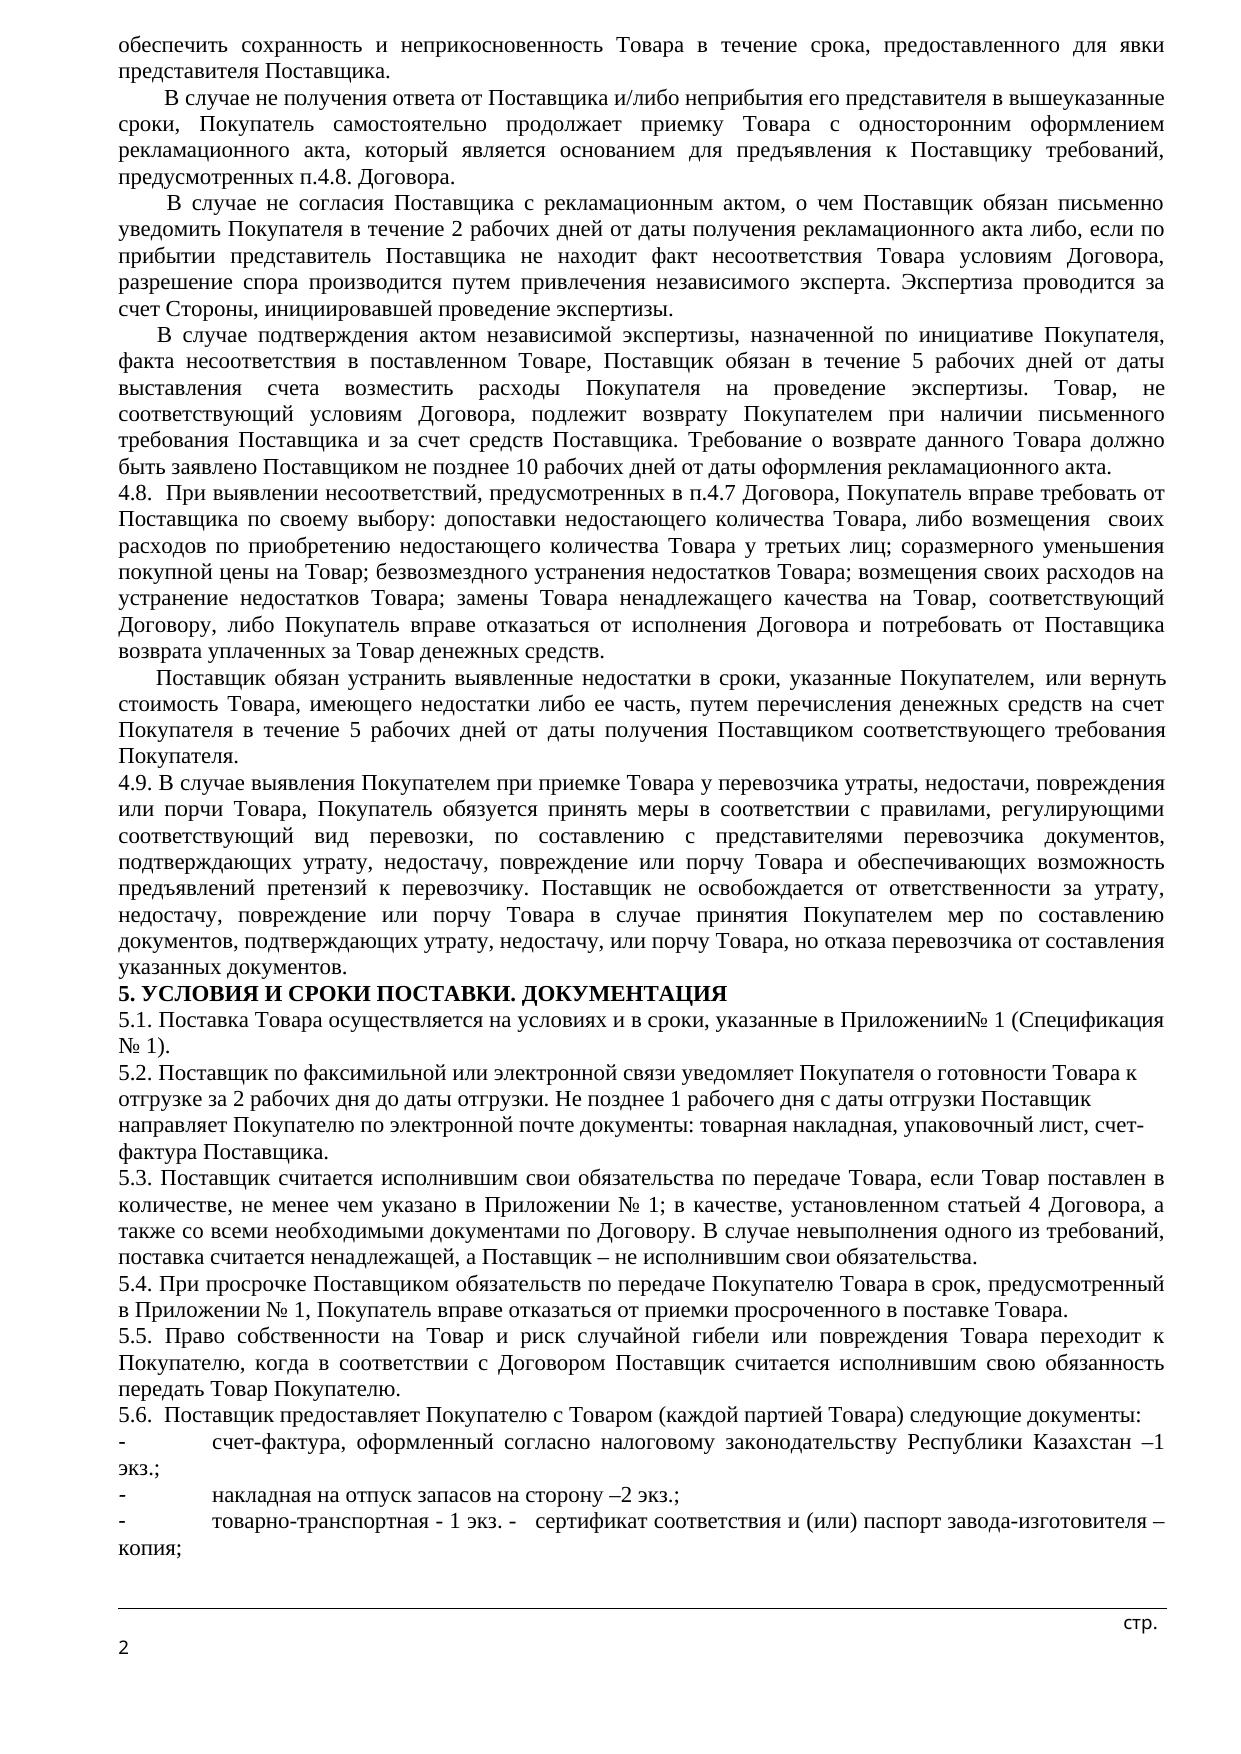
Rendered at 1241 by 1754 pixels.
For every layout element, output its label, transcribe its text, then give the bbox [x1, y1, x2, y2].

text 4.8. При выявлении несоответствий, предусмотренных в п.4.7 Договора, Покупатель вправе требовать от Поставщика по своему выбору: допоставки недостающего количества Товара, либо возмещения своих расходов по приобретению недостающего количества Товара у третьих лиц; соразмерного уменьшения покупной цены на Товар; безвозмездного устранения недостатков Товара; возмещения своих расходов на устранение недостатков Товара; замены Товара ненадлежащего качества на Товар, соответствующий Договору, либо Покупатель вправе отказаться от исполнения Договора и потребовать от Поставщика возврата уплаченных за Товар денежных средств. [118, 479, 1167, 663]
text В случае не получения ответа от Поставщика и/либо неприбытия его представителя в вышеуказанные сроки, Покупатель самостоятельно продолжает приемку Товара с односторонним оформлением рекламационного акта, который является основанием для предъявления к Поставщику требований, предусмотренных п.4.8. Договора. [118, 84, 1167, 189]
list счет-фактура, оформленный согласно налоговому законодательству Республики Казахстан –1 экз.; [118, 1428, 1167, 1481]
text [118, 31, 1167, 84]
text 4.9. В случае выявления Покупателем при приемке Товара у перевозчика утраты, недостачи, повреждения или порчи Товара, Покупатель обязуется принять меры в соответствии с правилами, регулирующими соответствующий вид перевозки, по составлению с представителями перевозчика документов, подтверждающих утрату, недостачу, повреждение или порчу Товара и обеспечивающих возможность предъявлений претензий к перевозчику. Поставщик не освобождается от ответственности за утрату, недостачу, повреждение или порчу Товара в случае принятия Покупателем мер по составлению документов, подтверждающих утрату, недостачу, или порчу Товара, но отказа перевозчика от составления указанных документов. [118, 769, 1167, 980]
text 5.4. При просрочке Поставщиком обязательств по передаче Покупателю Товара в срок, предусмотренный в Приложении № 1, Покупатель вправе отказаться от приемки просроченного в поставке Товара. [118, 1270, 1167, 1322]
text 5.3. Поставщик считается исполнившим свои обязательства по передаче Товара, если Товар поставлен в количестве, не менее чем указано в Приложении № 1; в качестве, установленном статьей 4 Договора, а также со всеми необходимыми документами по Договору. В случае невыполнения одного из требований, поставка считается ненадлежащей, а Поставщик – не исполнившим свои обязательства. [118, 1164, 1167, 1270]
text 5.6. Поставщик предоставляет Покупателю с Товаром (каждой партией Товара) следующие документы: [118, 1401, 1167, 1428]
text 5.2. Поставщик по факсимильной или электронной связи уведомляет Покупателя о готовности Товара к отгрузке за 2 рабочих дня до даты отгрузки. Не позднее 1 рабочего дня с даты отгрузки Поставщик направляет Покупателю по электронной почте документы: товарная накладная, упаковочный лист, счет-фактура Поставщика. [118, 1059, 1167, 1164]
text 5. УСЛОВИЯ И СРОКИ ПОСТАВКИ. ДОКУМЕНТАЦИЯ [118, 980, 1167, 1006]
text 5.1. Поставка Товара осуществляется на условиях и в сроки, указанные в Приложении№ 1 (Спецификация № 1). [118, 1006, 1167, 1059]
list накладная на отпуск запасов на сторону –2 экз.; [118, 1481, 1167, 1507]
text В случае не согласия Поставщика с рекламационным актом, о чем Поставщик обязан письменно уведомить Покупателя в течение 2 рабочих дней от даты получения рекламационного акта либо, если по прибытии представитель Поставщика не находит факт несоответствия Товара условиям Договора, разрешение спора производится путем привлечения независимого эксперта. Экспертиза проводится за счет Стороны, инициировавшей проведение экспертизы. [118, 189, 1167, 321]
list товарно-транспортная - 1 экз. - сертификат соответствия и (или) паспорт завода-изготовителя – копия; [118, 1507, 1167, 1560]
text В случае подтверждения актом независимой экспертизы, назначенной по инициативе Покупателя, факта несоответствия в поставленном Товаре, Поставщик обязан в течение 5 рабочих дней от даты выставления счета возместить расходы Покупателя на проведение экспертизы. Товар, не соответствующий условиям Договора, подлежит возврату Покупателем при наличии письменного требования Поставщика и за счет средств Поставщика. Требование о возврате данного Товара должно быть заявлено Поставщиком не позднее 10 рабочих дней от даты оформления рекламационного акта. [118, 321, 1167, 479]
text Поставщик обязан устранить выявленные недостатки в сроки, указанные Покупателем, или вернуть стоимость Товара, имеющего недостатки либо ее часть, путем перечисления денежных средств на счет Покупателя в течение 5 рабочих дней от даты получения Поставщиком соответствующего требования Покупателя. [118, 663, 1167, 769]
text 5.5. Право собственности на Товар и риск случайной гибели или повреждения Товара переходит к Покупателю, когда в соответствии с Договором Поставщик считается исполнившим свою обязанность передать Товар Покупателю. [118, 1322, 1167, 1401]
